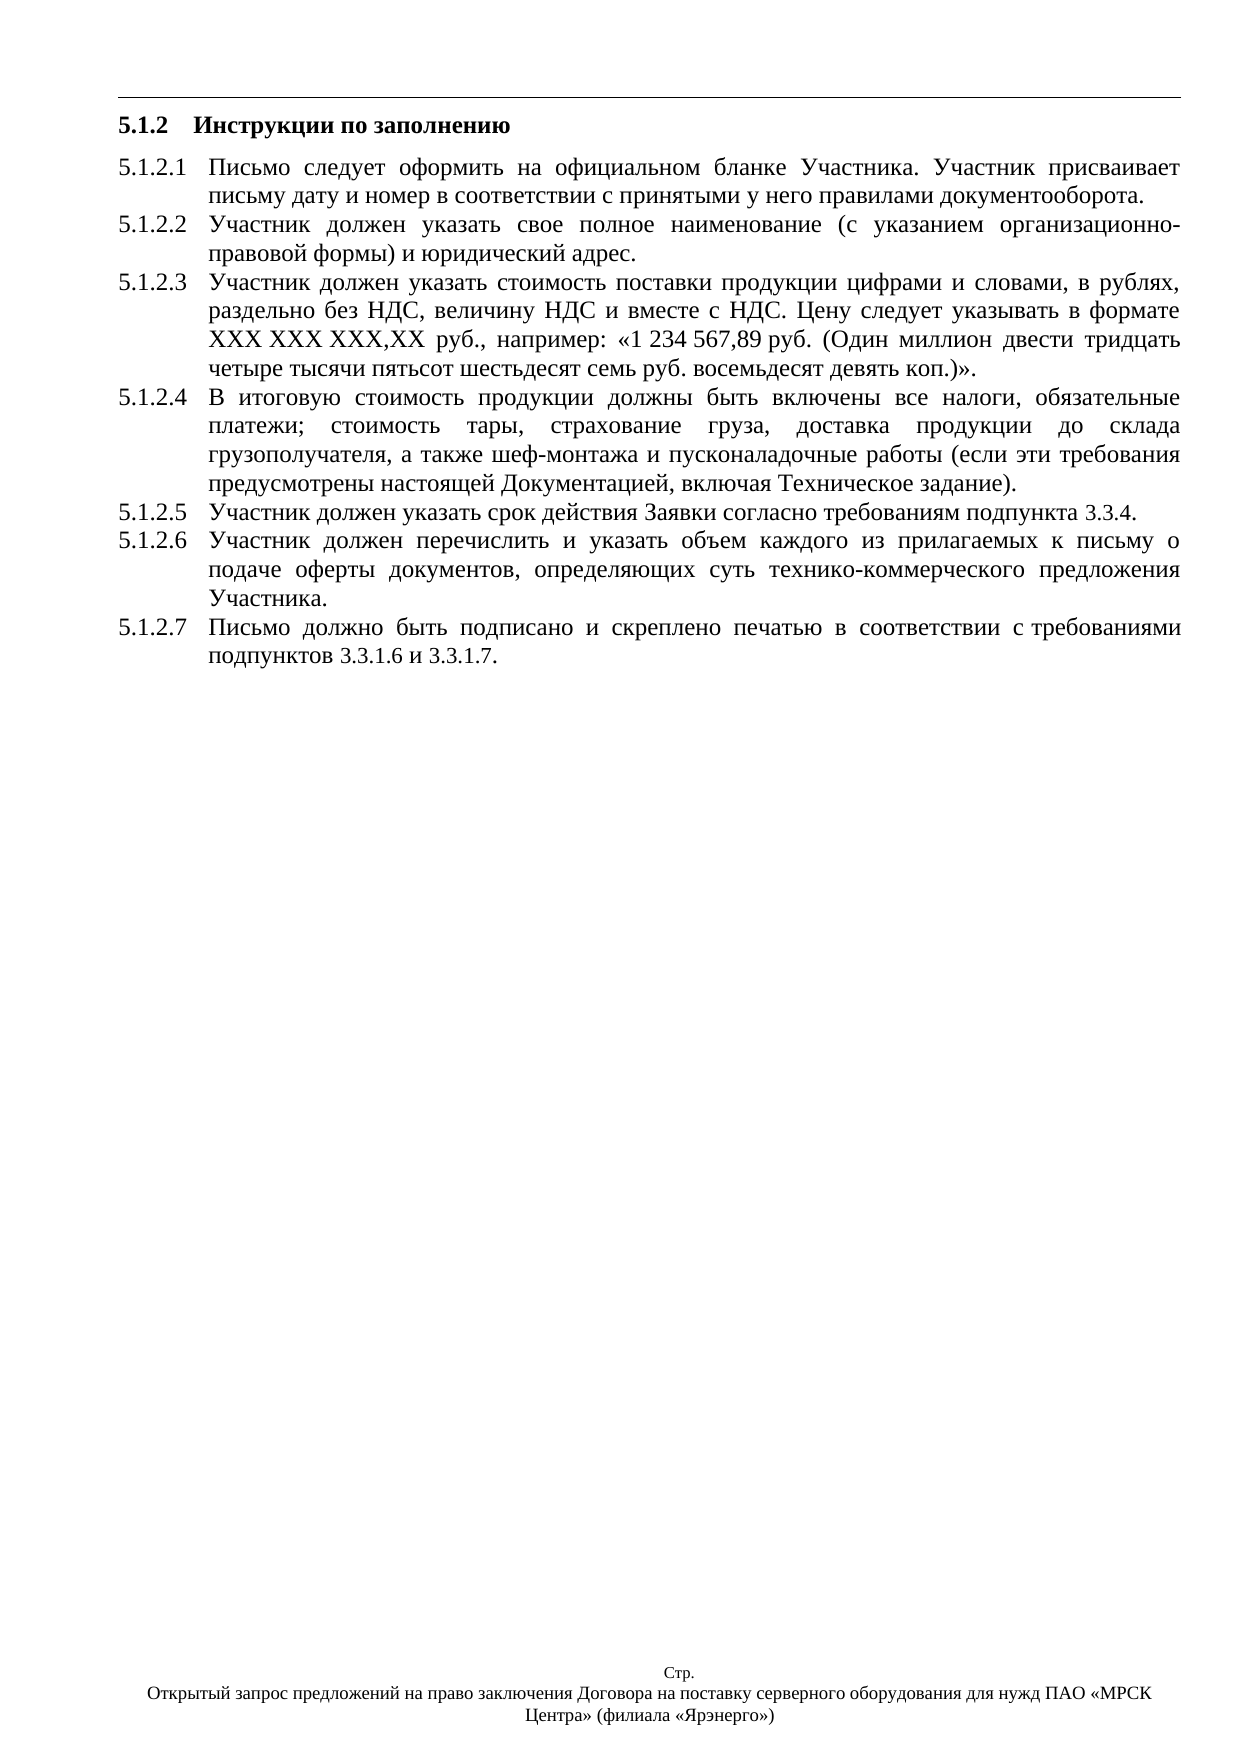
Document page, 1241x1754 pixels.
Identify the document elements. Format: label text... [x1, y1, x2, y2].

list Письмо следует оформить на официальном бланке Участника. Участник присваивает письму дату и номер в соответствии с принятыми у него правилами документооборота. [118, 152, 1181, 209]
list Участник должен указать стоимость поставки продукции цифрами и словами, в рублях, раздельно без НДС, величину НДС и вместе с НДС. Цену следует указывать в формате ХХХ ХХХ ХХХ,ХХ руб., например: «1 234 567,89 руб. (Один миллион двести тридцать четыре тысячи пятьсот шестьдесят семь руб. восемьдесят девять коп.)». [118, 267, 1181, 382]
subtitle Инструкции по заполнению [118, 111, 1181, 139]
list В итоговую стоимость продукции должны быть включены все налоги, обязательные платежи; стоимость тары, страхование груза, доставка продукции до склада грузополучателя, а также шеф-монтажа и пусконаладочные работы (если эти требования предусмотрены настоящей Документацией, включая Техническое задание). [118, 382, 1181, 497]
list Участник должен перечислить и указать объем каждого из прилагаемых к письму о подаче оферты документов, определяющих суть технико-коммерческого предложения Участника. [118, 526, 1181, 612]
list Письмо должно быть подписано и скреплено печатью в соответствии с требованиями подпунктов 3.3.1.6 и 3.3.1.7. [118, 612, 1181, 669]
list Участник должен указать свое полное наименование (с указанием организационно-правовой формы) и юридический адрес. [118, 209, 1181, 267]
list Участник должен указать срок действия Заявки согласно требованиям подпункта 3.3.4. [118, 497, 1181, 526]
